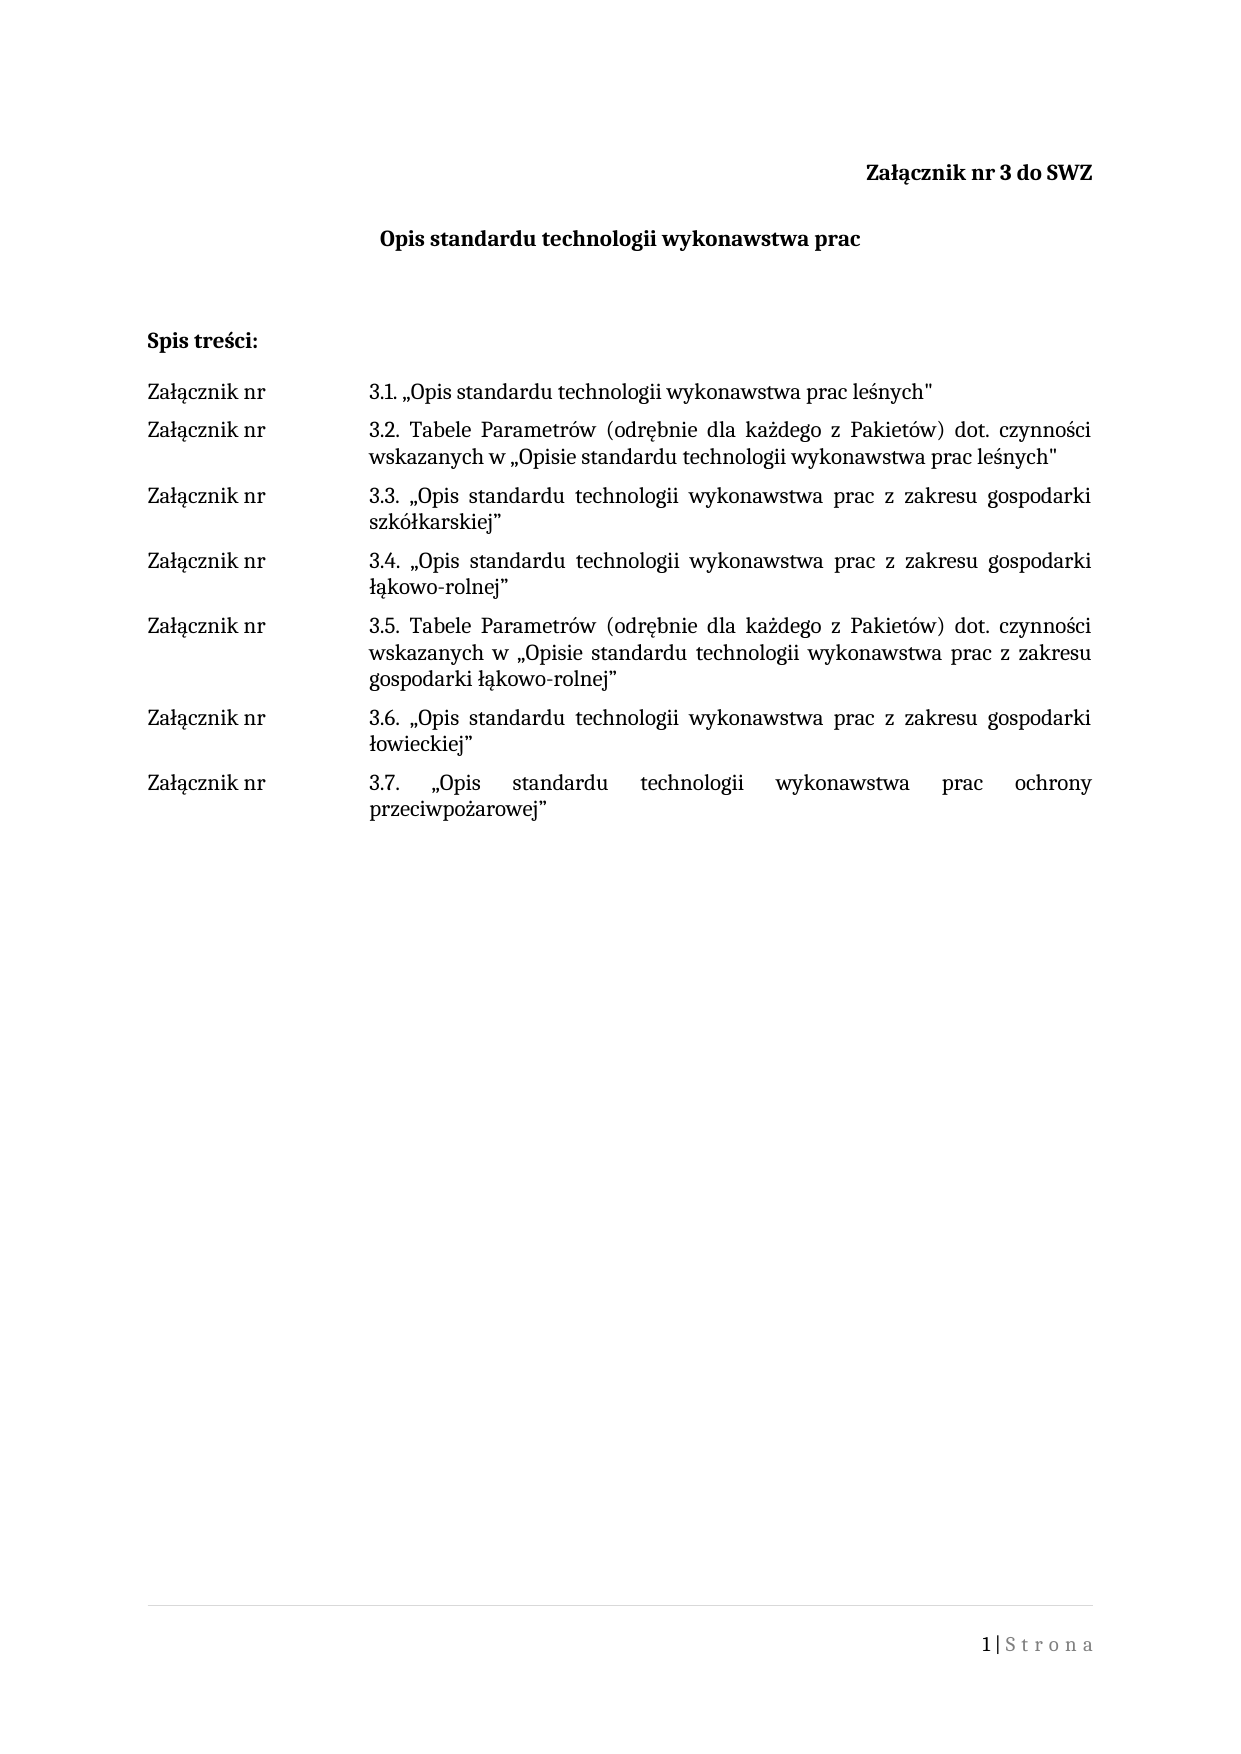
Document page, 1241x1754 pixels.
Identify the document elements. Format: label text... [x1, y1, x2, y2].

text Załącznik nr 3.2. Tabele Parametrów (odrębnie dla każdego z Pakietów) dot. czynności wskazanych w „Opisie standardu technologii wykonawstwa prac leśnych" [148, 417, 1093, 470]
text Załącznik nr 3.7. „Opis standardu technologii wykonawstwa prac ochrony przeciwpożarowej” [148, 770, 1093, 822]
text Załącznik nr 3.1. „Opis standardu technologii wykonawstwa prac leśnych" [148, 378, 1093, 405]
text Spis treści: [148, 327, 1093, 354]
text Załącznik nr 3.6. „Opis standardu technologii wykonawstwa prac z zakresu gospodarki łowieckiej” [148, 704, 1093, 757]
text Załącznik nr 3 do SWZ [148, 160, 1093, 186]
text Załącznik nr 3.3. „Opis standardu technologii wykonawstwa prac z zakresu gospodarki szkółkarskiej” [148, 482, 1093, 535]
text Załącznik nr 3.4. „Opis standardu technologii wykonawstwa prac z zakresu gospodarki łąkowo-rolnej” [148, 548, 1093, 600]
text Załącznik nr 3.5. Tabele Parametrów (odrębnie dla każdego z Pakietów) dot. czynności wskazanych w „Opisie standardu technologii wykonawstwa prac z zakresu gospodarki łąkowo-rolnej” [148, 613, 1093, 692]
text Opis standardu technologii wykonawstwa prac [148, 225, 1093, 252]
